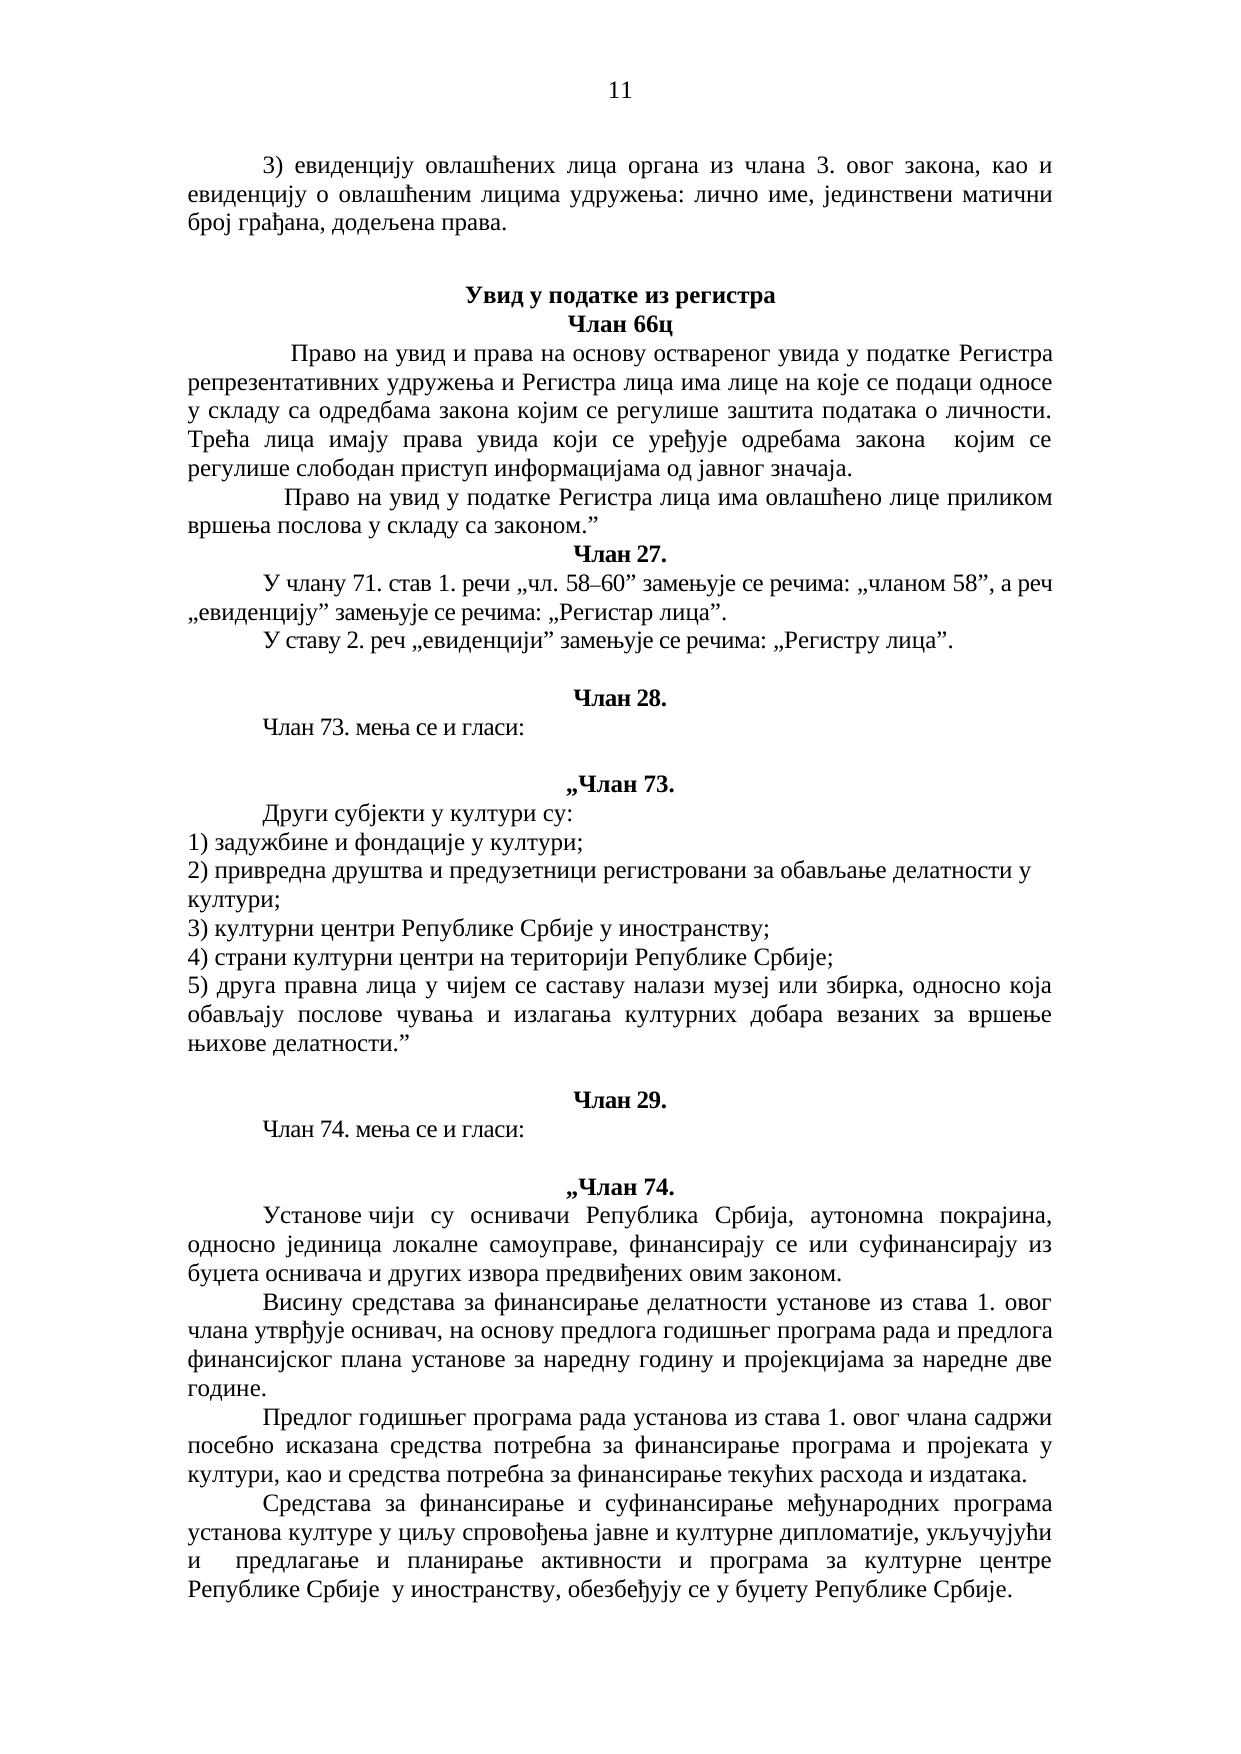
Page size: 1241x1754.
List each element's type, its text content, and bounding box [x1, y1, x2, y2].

text Члан 74. мења се и гласи: [187, 1114, 1053, 1143]
text 2) привредна друштва и предузетници регистровани за обављање делатности у култури; [187, 856, 1053, 913]
text „Члан 74. [187, 1172, 1053, 1201]
text Други субјекти у култури су: [187, 798, 1053, 827]
text Висину средстава за финансирање делатности установе из става 1. овог члана утврђује оснивач, на основу предлога годишњег програма рада и предлога финансијског плана установе за наредну годину и пројекцијама за наредне две године. [187, 1287, 1053, 1402]
text Члан 28. [187, 683, 1053, 712]
text 3) културни центри Републике Србије у иностранству; [187, 913, 1053, 942]
text Право на увид у податке Регистра лица има овлашћено лице приликом вршења послова у складу са законом.” [187, 482, 1053, 539]
text У члану 71. став 1. речи „чл. 58–60” замењује се речима: „чланом 58”, а реч „евиденцију” замењује се речима: „Регистар лица”. [187, 568, 1053, 626]
list 3) евиденцију овлашћених лица органа из члана 3. овог закона, као и евиденцију о овлашћеним лицима удружења: лично име, јединствени матични број грађана, додељена права. [187, 150, 1053, 236]
text Установе чији су оснивачи Република Србија, аутономна покрајина, односно јединица локалне самоуправе, финансирају се или суфинансирају из буџета оснивача и других извора предвиђених овим законом. [187, 1201, 1053, 1287]
text Право на увид и права на основу оствареног увида у податке Регистра репрезентативних удружења и Регистра лица има лице на које се подаци односе у складу са одредбама закона којим се регулише заштита података о личности. Трећа лица имају права увида који се уређује одребама закона којим се регулише слободан приступ информацијама од јавног значаја. [187, 338, 1053, 482]
text 1) задужбине и фондације у култури; [187, 827, 1053, 856]
text Предлог годишњег програма рада установа из става 1. овог члана садржи посебно исказана средства потребна за финансирање програма и пројеката у култури, као и средства потребна за финансирање текућих расхода и издатака. [187, 1402, 1053, 1488]
text 5) друга правна лица у чијем се саставу налази музеј или збирка, односно која обављају послове чувања и излагања културних добара везаних за вршење њихове делатности.” [187, 971, 1053, 1057]
text 4) страни културни центри на територији Републике Србије; [187, 942, 1053, 971]
text Члан 73. мења се и гласи: [187, 712, 1053, 741]
text У ставу 2. реч „евиденцији” замењује се речима: „Регистру лица”. [187, 626, 1053, 654]
text Члан 66ц [187, 309, 1053, 338]
text Увид у податке из регистра [187, 281, 1053, 309]
text Средстава за финансирање и суфинансирање међународних програма установа културе у циљу спровођења јавне и културне дипломатије, укључујући и предлагање и планирање активности и програма за културне центре Републике Србије у иностранству, обезбеђују се у буџету Републике Србије. [187, 1488, 1053, 1603]
text „Члан 73. [187, 769, 1053, 798]
text Члан 27. [187, 539, 1053, 568]
text Члан 29. [187, 1086, 1053, 1114]
